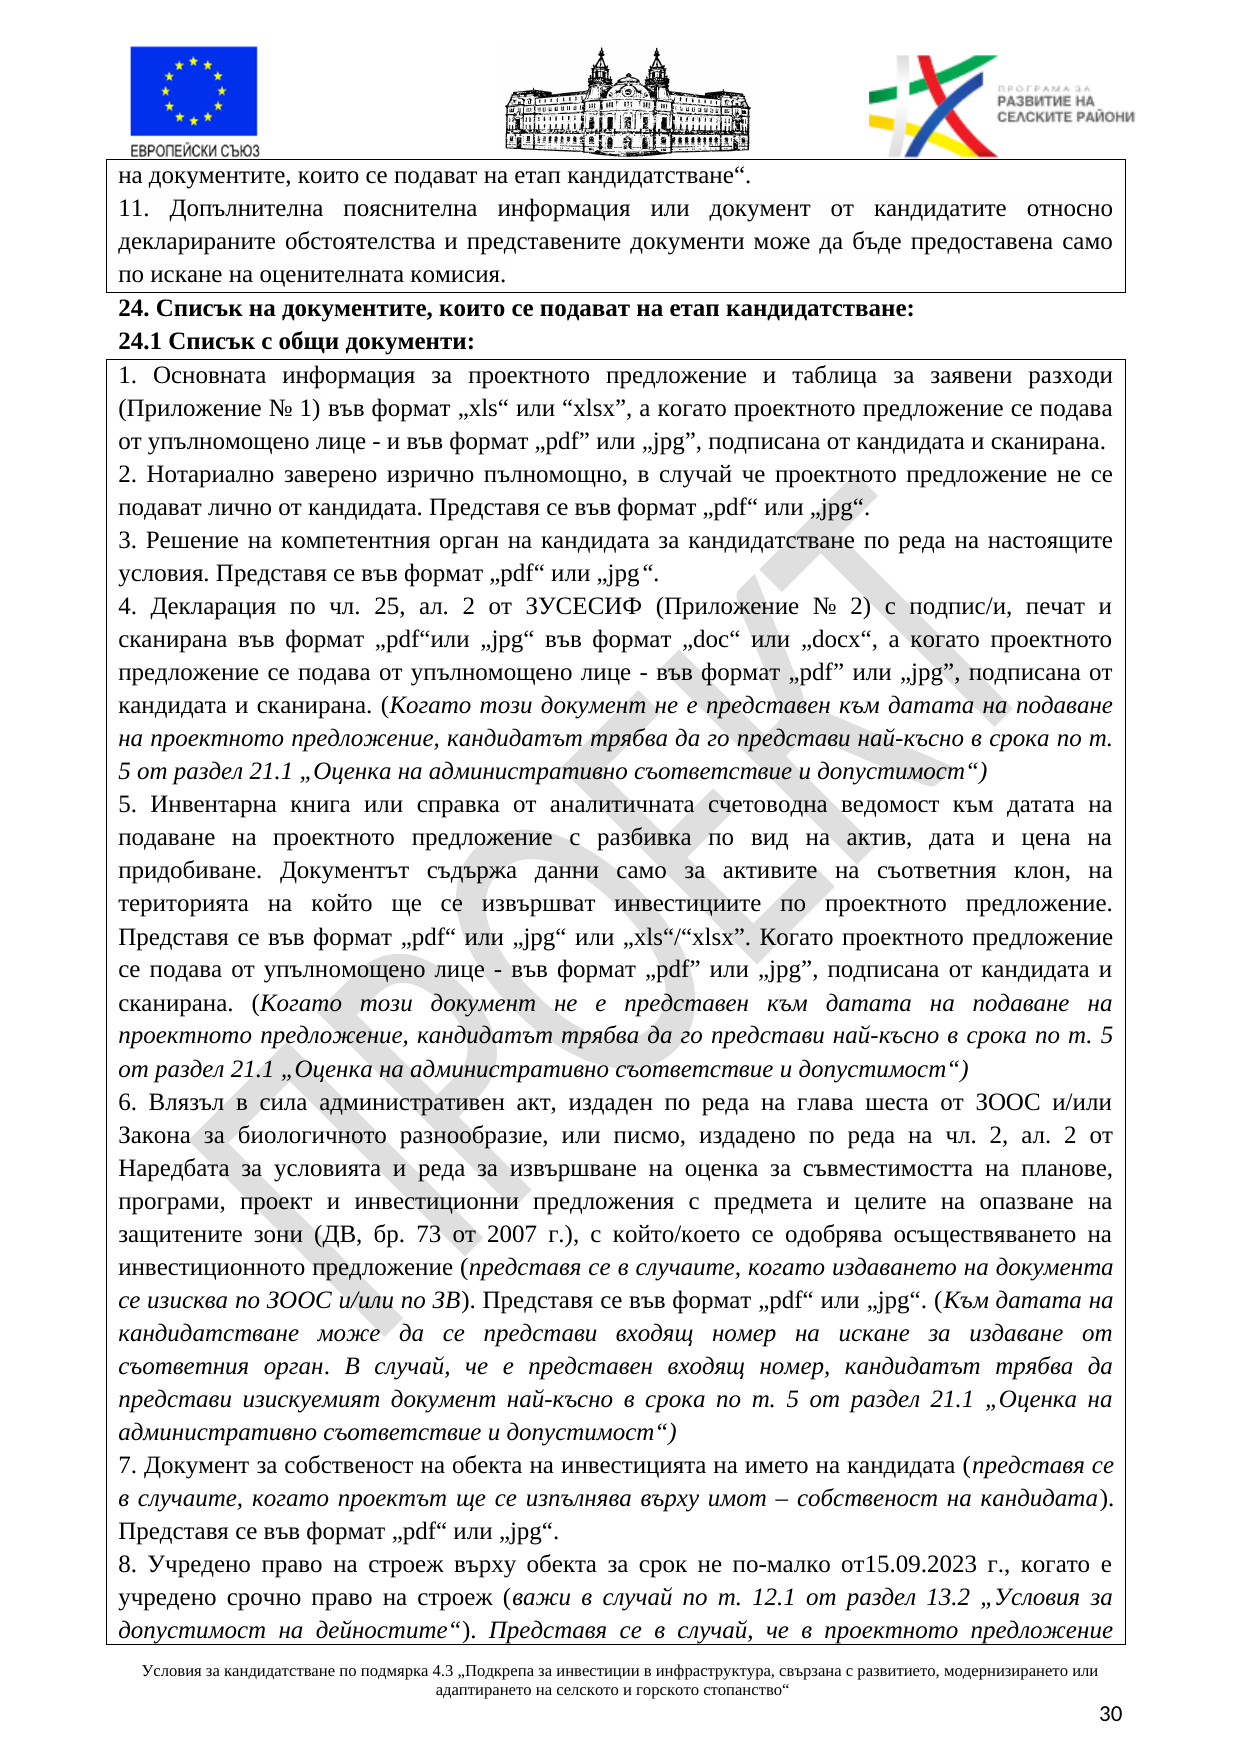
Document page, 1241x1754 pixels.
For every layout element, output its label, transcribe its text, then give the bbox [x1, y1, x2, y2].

picture [130, 45, 261, 159]
picture [869, 54, 1140, 160]
subtitle 24. Списък на документите, които се подават на етап кандидатстване: [118, 293, 1122, 322]
subtitle 24.1 Списък с общи документи: [118, 326, 1122, 355]
picture [499, 44, 760, 159]
